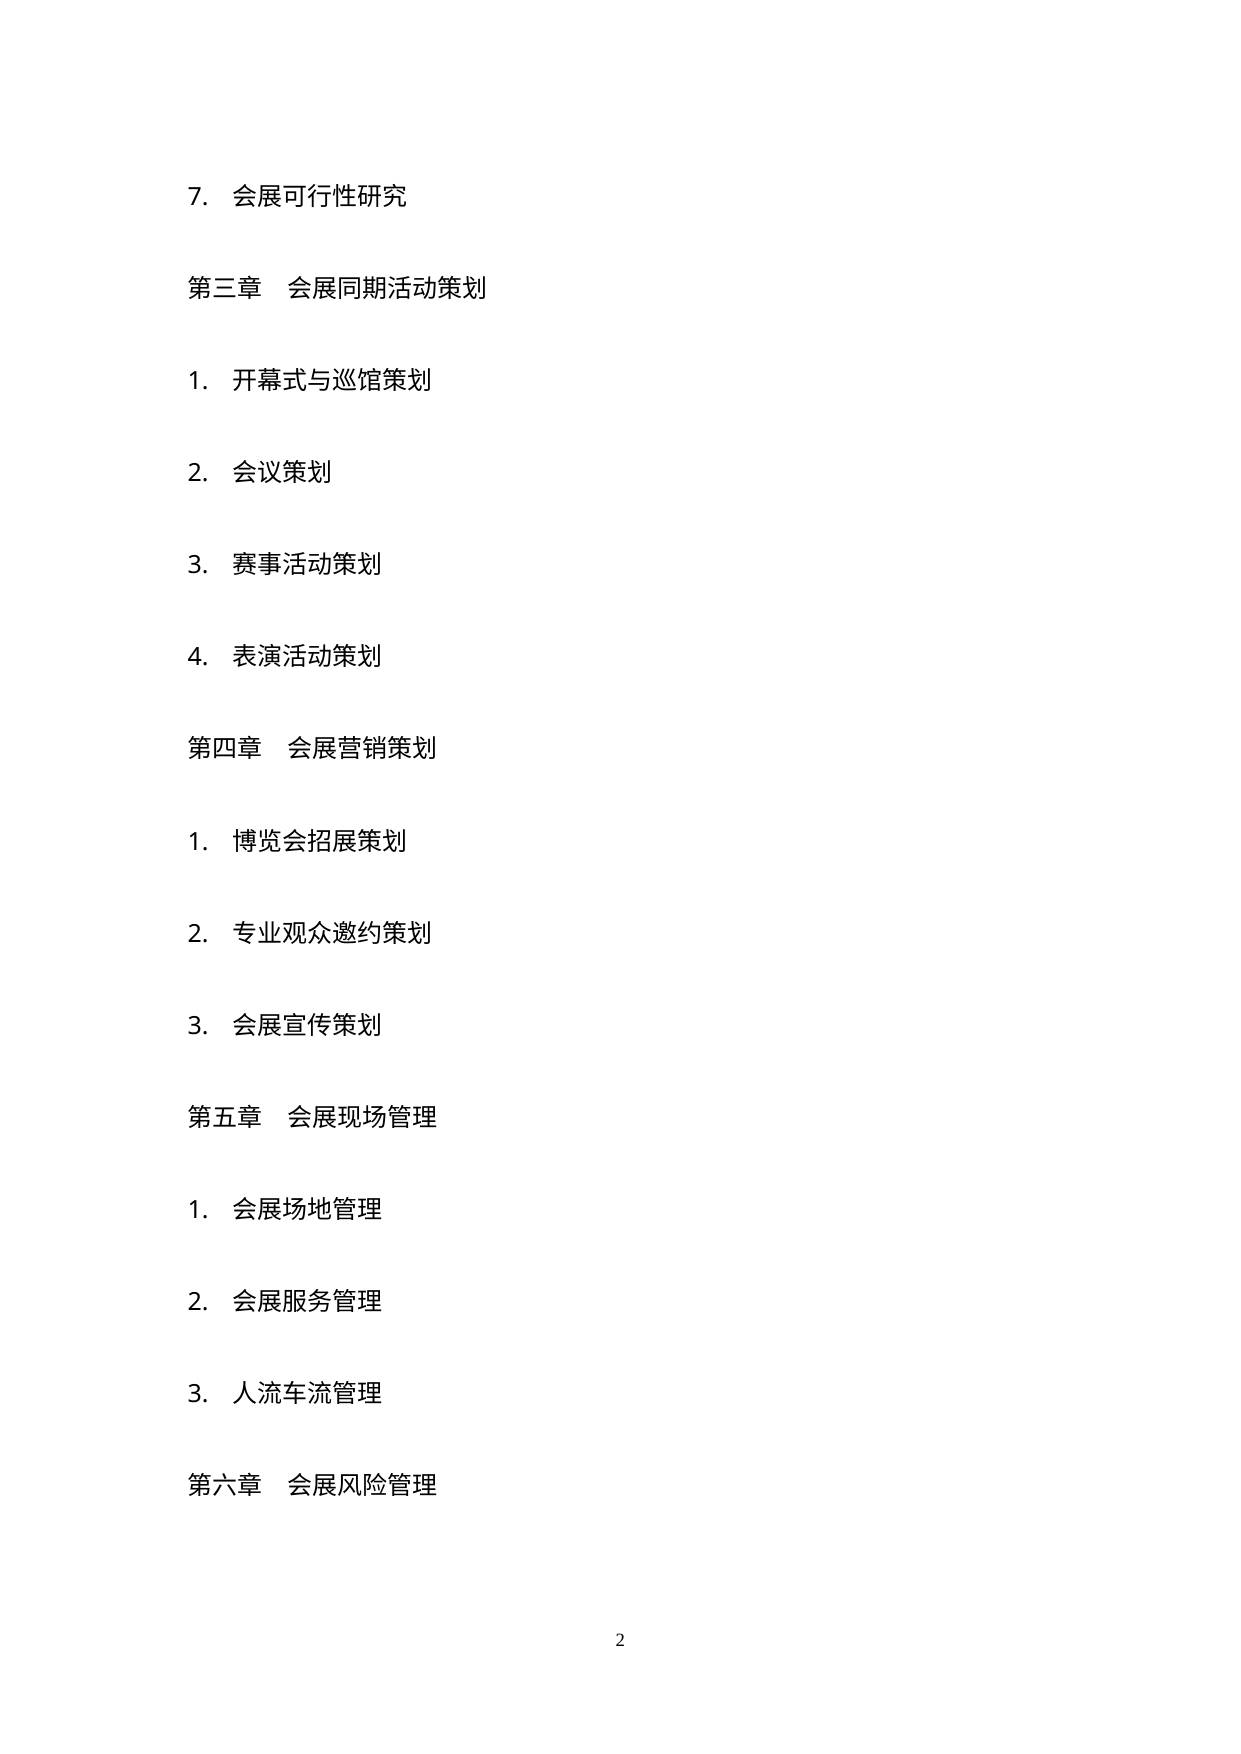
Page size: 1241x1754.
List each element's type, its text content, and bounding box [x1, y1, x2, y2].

text 第五章 会展现场管理 [187, 1083, 1053, 1148]
list 会展场地管理 [187, 1175, 1053, 1240]
list 赛事活动策划 [187, 530, 1053, 595]
list 会展宣传策划 [187, 991, 1053, 1056]
list 博览会招展策划 [187, 807, 1053, 872]
list 专业观众邀约策划 [187, 899, 1053, 964]
text 第三章 会展同期活动策划 [187, 254, 1053, 319]
list 表演活动策划 [187, 622, 1053, 687]
list 会展可行性研究 [187, 162, 1053, 227]
list 会展服务管理 [187, 1267, 1053, 1332]
text 第四章 会展营销策划 [187, 714, 1053, 779]
list 会议策划 [187, 438, 1053, 503]
list 开幕式与巡馆策划 [187, 346, 1053, 411]
text 第六章 会展风险管理 [187, 1451, 1053, 1516]
list 人流车流管理 [187, 1359, 1053, 1424]
